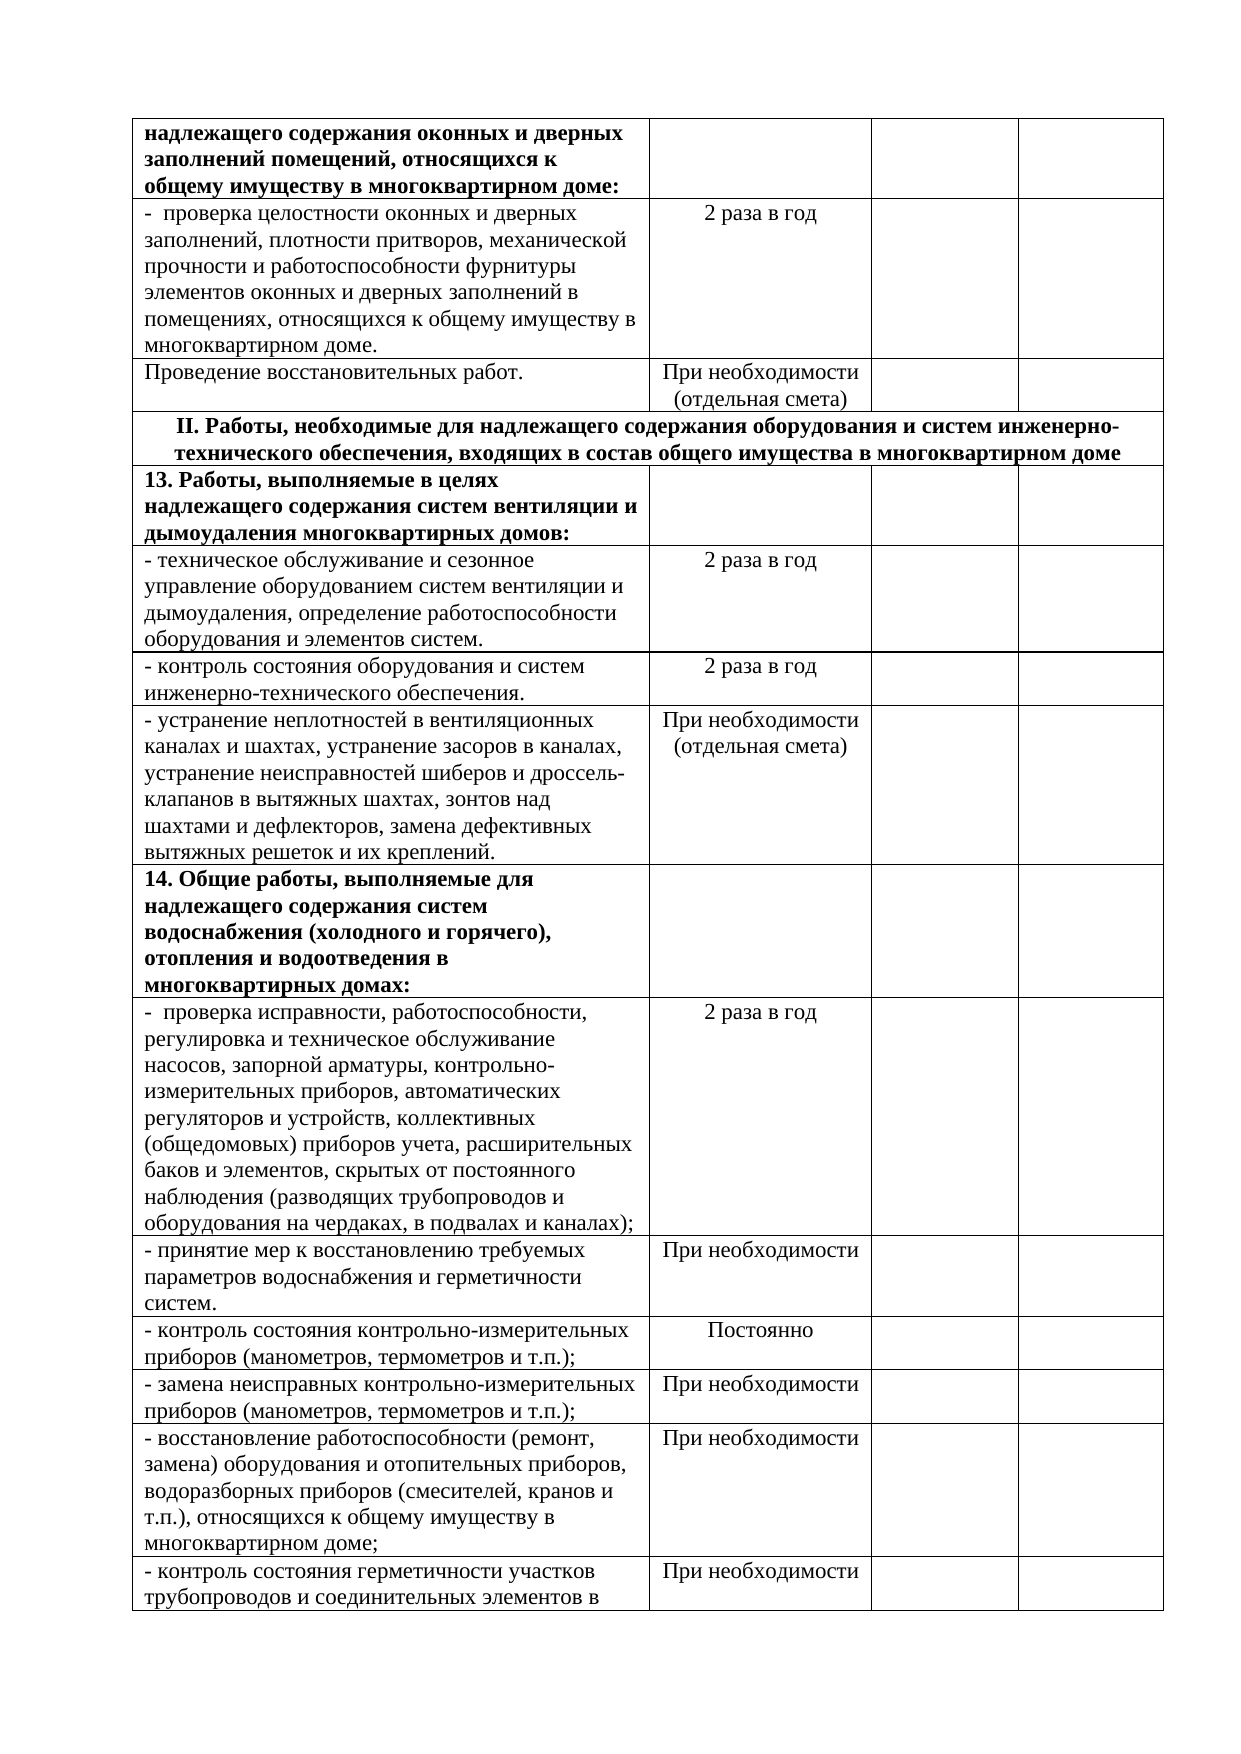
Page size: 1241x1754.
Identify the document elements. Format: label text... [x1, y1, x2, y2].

table_cell [1019, 653, 1163, 705]
table_cell - контроль состояния оборудования и систем инженерно-технического обеспечения. [133, 653, 649, 705]
table_cell [1019, 865, 1163, 997]
table_cell При необходимости (отдельная смета) [650, 359, 871, 411]
table_cell 14. Общие работы, выполняемые для надлежащего содержания систем водоснабжения (холодного и горячего), отопления и водоотведения в многоквартирных домах: [133, 865, 649, 997]
table_cell [872, 199, 1018, 357]
table_cell [650, 119, 871, 198]
table_cell [1019, 1370, 1163, 1423]
table_cell Проведение восстановительных работ. [133, 359, 649, 411]
table_cell [650, 466, 871, 545]
table_cell [1019, 998, 1163, 1235]
table_cell 2 раза в год [650, 653, 871, 705]
table_cell [1019, 1236, 1163, 1316]
table_cell 2 раза в год [650, 546, 871, 651]
table_cell - принятие мер к восстановлению требуемых параметров водоснабжения и герметичности систем. [133, 1236, 649, 1316]
table_cell [1019, 359, 1163, 411]
table_cell [872, 119, 1018, 198]
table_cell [133, 1557, 649, 1609]
table_cell При необходимости [650, 1424, 871, 1556]
table_cell При необходимости [650, 1370, 871, 1423]
table_cell [872, 1370, 1018, 1423]
table_cell - контроль состояния контрольно-измерительных приборов (манометров, термометров и т.п.); [133, 1317, 649, 1369]
table_cell - устранение неплотностей в вентиляционных каналах и шахтах, устранение засоров в каналах, устранение неисправностей шиберов и дроссель-клапанов в вытяжных шахтах, зонтов над шахтами и дефлекторов, замена дефективных вытяжных решеток и их креплений. [133, 706, 649, 864]
table_cell [872, 865, 1018, 997]
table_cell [133, 119, 649, 198]
table_cell [1019, 546, 1163, 651]
table_cell При необходимости [650, 1236, 871, 1316]
table_cell II. Работы, необходимые для надлежащего содержания оборудования и систем инженерно-технического обеспечения, входящих в состав общего имущества в многоквартирном доме [133, 412, 1163, 465]
table_cell 2 раза в год [650, 998, 871, 1235]
table_cell [872, 1317, 1018, 1369]
table_cell При необходимости [650, 1557, 871, 1609]
table_cell При необходимости (отдельная смета) [650, 706, 871, 864]
table_cell - замена неисправных контрольно-измерительных приборов (манометров, термометров и т.п.); [133, 1370, 649, 1423]
table_cell [872, 1557, 1018, 1609]
table_cell [1019, 1424, 1163, 1556]
table_cell - восстановление работоспособности (ремонт, замена) оборудования и отопительных приборов, водоразборных приборов (смесителей, кранов и т.п.), относящихся к общему имуществу в многоквартирном доме; [133, 1424, 649, 1556]
table_cell 13. Работы, выполняемые в целях надлежащего содержания систем вентиляции и дымоудаления многоквартирных домов: [133, 466, 649, 545]
table_cell [1019, 466, 1163, 545]
table_cell - проверка исправности, работоспособности, регулировка и техническое обслуживание насосов, запорной арматуры, контрольно-измерительных приборов, автоматических регуляторов и устройств, коллективных (общедомовых) приборов учета, расширительных баков и элементов, скрытых от постоянного наблюдения (разводящих трубопроводов и оборудования на чердаках, в подвалах и каналах); [133, 998, 649, 1235]
table_cell Постоянно [650, 1317, 871, 1369]
table_cell [1019, 119, 1163, 198]
table_cell 2 раза в год [650, 199, 871, 357]
table_cell [872, 359, 1018, 411]
table_cell [1019, 1317, 1163, 1369]
table_cell [872, 546, 1018, 651]
table_cell [1019, 706, 1163, 864]
table_cell [1019, 199, 1163, 357]
table_cell [1019, 1557, 1163, 1609]
table_cell [872, 1236, 1018, 1316]
table_cell - техническое обслуживание и сезонное управление оборудованием систем вентиляции и дымоудаления, определение работоспособности оборудования и элементов систем. [133, 546, 649, 651]
table_cell [650, 865, 871, 997]
table_cell [872, 1424, 1018, 1556]
table_cell [872, 466, 1018, 545]
table_cell - проверка целостности оконных и дверных заполнений, плотности притворов, механической прочности и работоспособности фурнитуры элементов оконных и дверных заполнений в помещениях, относящихся к общему имуществу в многоквартирном доме. [133, 199, 649, 357]
table_cell [872, 998, 1018, 1235]
table_cell [872, 706, 1018, 864]
table_cell [872, 653, 1018, 705]
